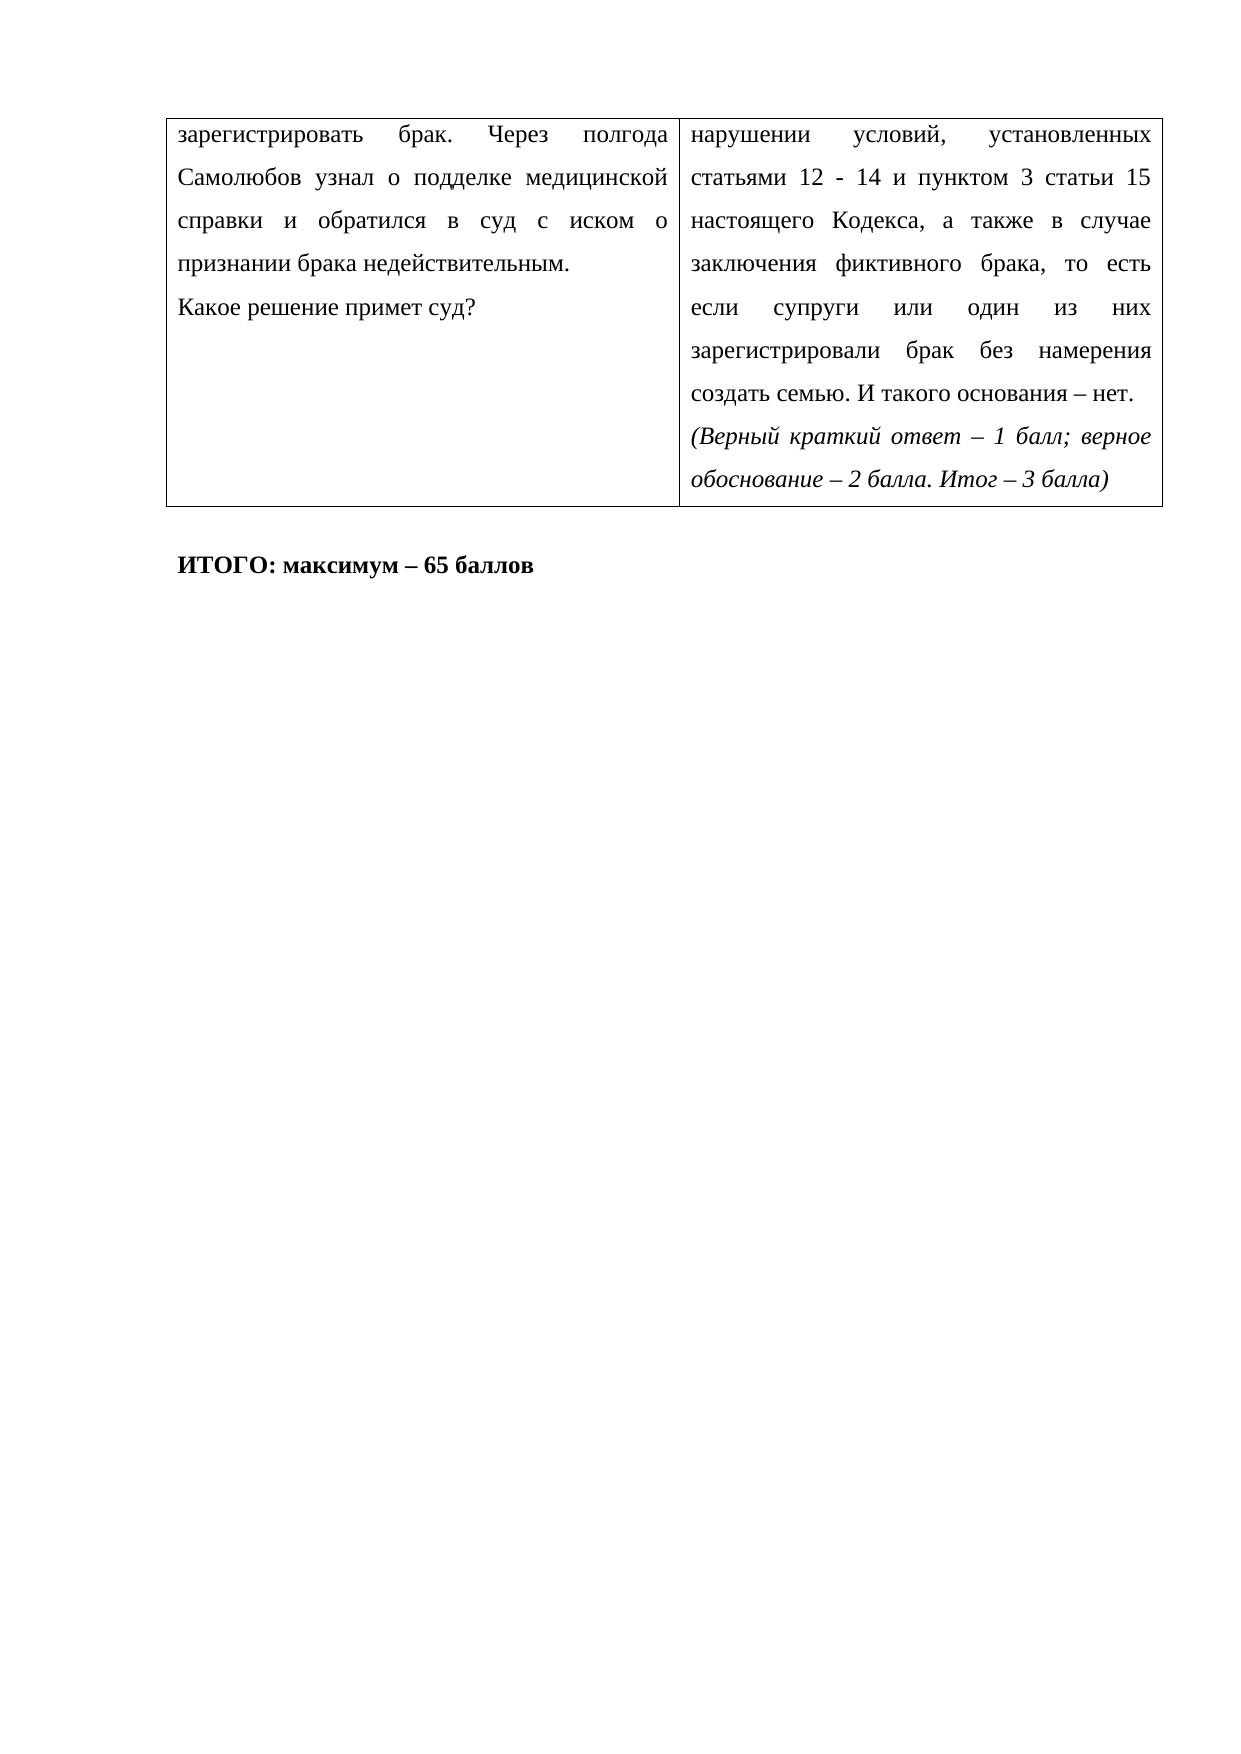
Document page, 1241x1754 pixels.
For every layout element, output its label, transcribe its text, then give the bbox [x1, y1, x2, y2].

text ИТОГО: максимум – 65 баллов [177, 550, 1152, 579]
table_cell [167, 119, 679, 506]
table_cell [680, 119, 1162, 506]
